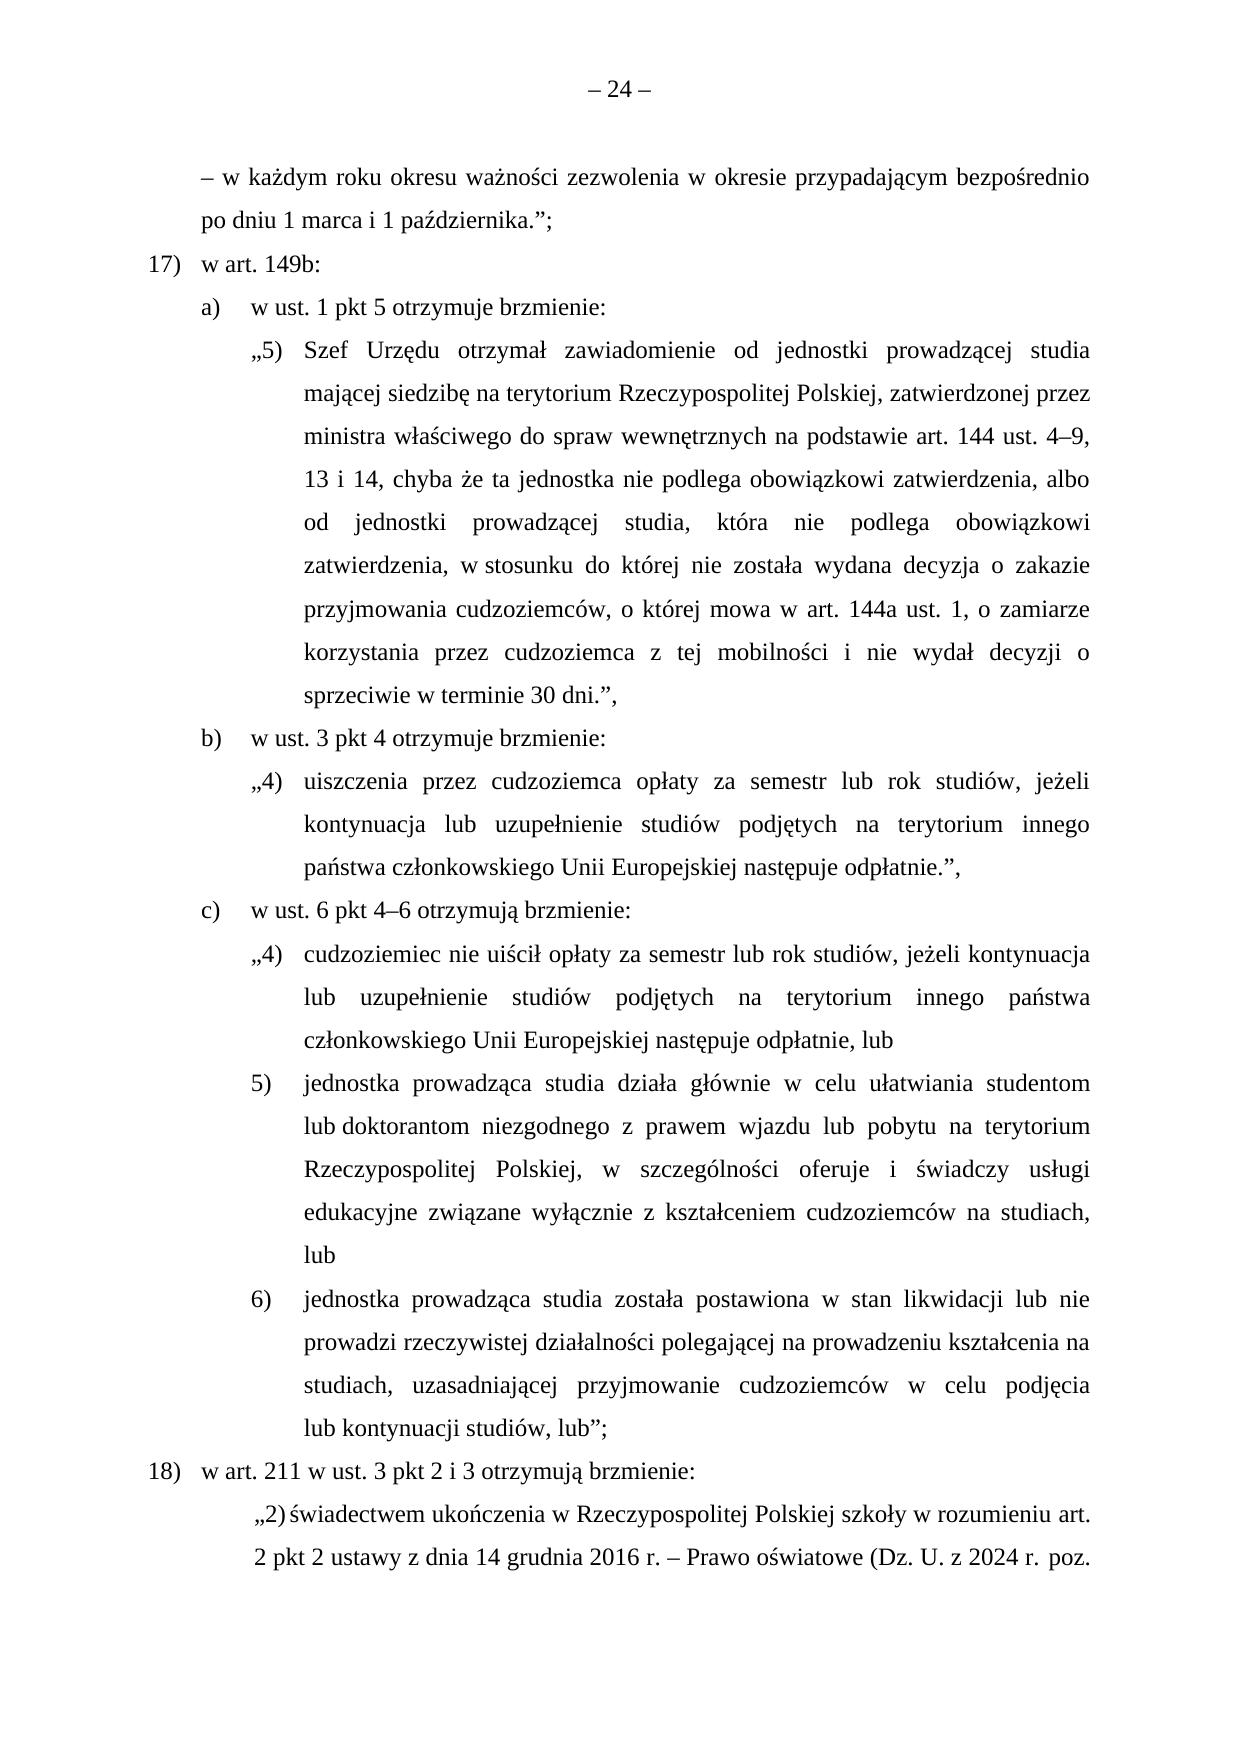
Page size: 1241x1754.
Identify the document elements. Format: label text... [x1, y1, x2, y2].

text 6) jednostka prowadząca studia została postawiona w stan likwidacji lub nie prowadzi rzeczywistej działalności polegającej na prowadzeniu kształcenia na studiach, uzasadniającej przyjmowanie cudzoziemców w celu podjęcia lub kontynuacji studiów, lub”; [251, 1284, 1091, 1442]
text „4) uiszczenia przez cudzoziemca opłaty za semestr lub rok studiów, jeżeli kontynuacja lub uzupełnienie studiów podjętych na terytorium innego państwa członkowskiego Unii Europejskiej następuje odpłatnie.”, [251, 766, 1091, 881]
text b) w ust. 3 pkt 4 otrzymuje brzmienie: [201, 723, 1091, 752]
text 5) jednostka prowadząca studia działa głównie w celu ułatwiania studentom lub doktorantom niezgodnego z prawem wjazdu lub pobytu na terytorium Rzeczypospolitej Polskiej, w szczególności oferuje i świadczy usługi edukacyjne związane wyłącznie z kształceniem cudzoziemców na studiach, lub [251, 1068, 1091, 1269]
text c) w ust. 6 pkt 4–6 otrzymują brzmienie: [201, 896, 1091, 924]
text „4) cudzoziemiec nie uiścił opłaty za semestr lub rok studiów, jeżeli kontynuacja lub uzupełnienie studiów podjętych na terytorium innego państwa członkowskiego Unii Europejskiej następuje odpłatnie, lub [251, 939, 1091, 1054]
text 17) w art. 149b: [148, 249, 1091, 277]
text – w każdym roku okresu ważności zezwolenia w okresie przypadającym bezpośrednio po dniu 1 marca i 1 października.”; [201, 162, 1091, 234]
text 18) w art. 211 w ust. 3 pkt 2 i 3 otrzymują brzmienie: [148, 1456, 1091, 1485]
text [254, 1499, 1091, 1571]
text a) w ust. 1 pkt 5 otrzymuje brzmienie: [201, 292, 1091, 321]
text „5) Szef Urzędu otrzymał zawiadomienie od jednostki prowadzącej studia mającej siedzibę na terytorium Rzeczypospolitej Polskiej, zatwierdzonej przez ministra właściwego do spraw wewnętrznych na podstawie art. 144 ust. 4–9, 13 i 14, chyba że ta jednostka nie podlega obowiązkowi zatwierdzenia, albo od jednostki prowadzącej studia, która nie podlega obowiązkowi zatwierdzenia, w stosunku do której nie została wydana decyzja o zakazie przyjmowania cudzoziemców, o której mowa w art. 144a ust. 1, o zamiarze korzystania przez cudzoziemca z tej mobilności i nie wydał decyzji o sprzeciwie w terminie 30 dni.”, [251, 335, 1091, 709]
